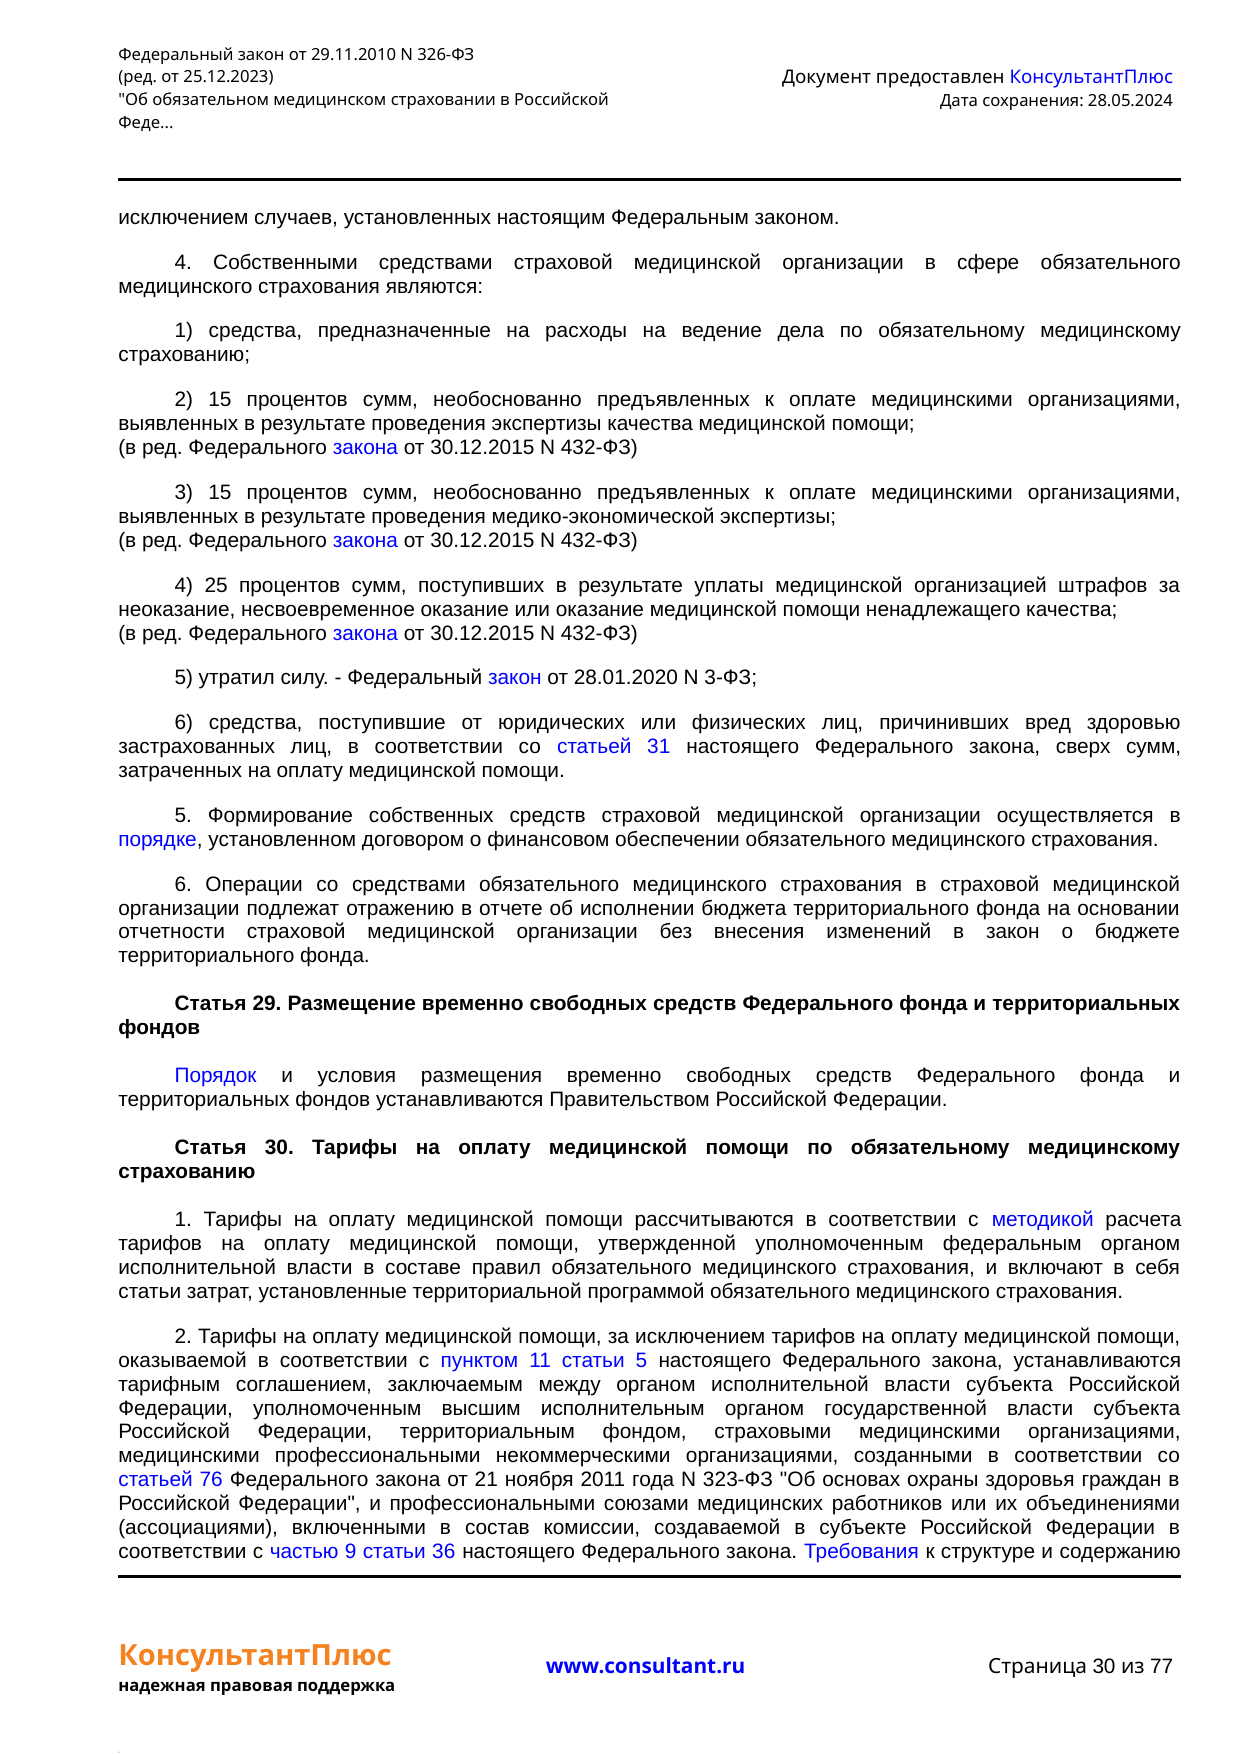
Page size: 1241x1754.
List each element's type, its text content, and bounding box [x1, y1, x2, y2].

text (в ред. Федерального закона от 30.12.2015 N 432-ФЗ) [118, 435, 1181, 459]
text 3) 15 процентов сумм, необоснованно предъявленных к оплате медицинскими организациями, выявленных в результате проведения медико-экономической экспертизы; [118, 480, 1181, 528]
text (в ред. Федерального закона от 30.12.2015 N 432-ФЗ) [118, 620, 1181, 644]
text 2) 15 процентов сумм, необоснованно предъявленных к оплате медицинскими организациями, выявленных в результате проведения экспертизы качества медицинской помощи; [118, 387, 1181, 435]
text 6) средства, поступившие от юридических или физических лиц, причинивших вред здоровью застрахованных лиц, в соответствии со статьей 31 настоящего Федерального закона, сверх сумм, затраченных на оплату медицинской помощи. [118, 710, 1181, 782]
text 1) средства, предназначенные на расходы на ведение дела по обязательному медицинскому страхованию; [118, 318, 1181, 366]
text Порядок и условия размещения временно свободных средств Федерального фонда и территориальных фондов устанавливаются Правительством Российской Федерации. [118, 1063, 1181, 1111]
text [118, 205, 1181, 229]
text (в ред. Федерального закона от 30.12.2015 N 432-ФЗ) [118, 528, 1181, 552]
title Статья 29. Размещение временно свободных средств Федерального фонда и территориальных фондов [118, 991, 1181, 1039]
text 5. Формирование собственных средств страховой медицинской организации осуществляется в порядке, установленном договором о финансовом обеспечении обязательного медицинского страхования. [118, 803, 1181, 851]
text 4) 25 процентов сумм, поступивших в результате уплаты медицинской организацией штрафов за неоказание, несвоевременное оказание или оказание медицинской помощи ненадлежащего качества; [118, 572, 1181, 620]
text 5) утратил силу. - Федеральный закон от 28.01.2020 N 3-ФЗ; [118, 665, 1181, 689]
text 6. Операции со средствами обязательного медицинского страхования в страховой медицинской организации подлежат отражению в отчете об исполнении бюджета территориального фонда на основании отчетности страховой медицинской организации без внесения изменений в закон о бюджете территориального фонда. [118, 871, 1181, 967]
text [118, 1323, 1181, 1563]
text 1. Тарифы на оплату медицинской помощи рассчитываются в соответствии с методикой расчета тарифов на оплату медицинской помощи, утвержденной уполномоченным федеральным органом исполнительной власти в составе правил обязательного медицинского страхования, и включают в себя статьи затрат, установленные территориальной программой обязательного медицинского страхования. [118, 1207, 1181, 1303]
text 4. Собственными средствами страховой медицинской организации в сфере обязательного медицинского страхования являются: [118, 249, 1181, 297]
title Статья 30. Тарифы на оплату медицинской помощи по обязательному медицинскому страхованию [118, 1135, 1181, 1183]
